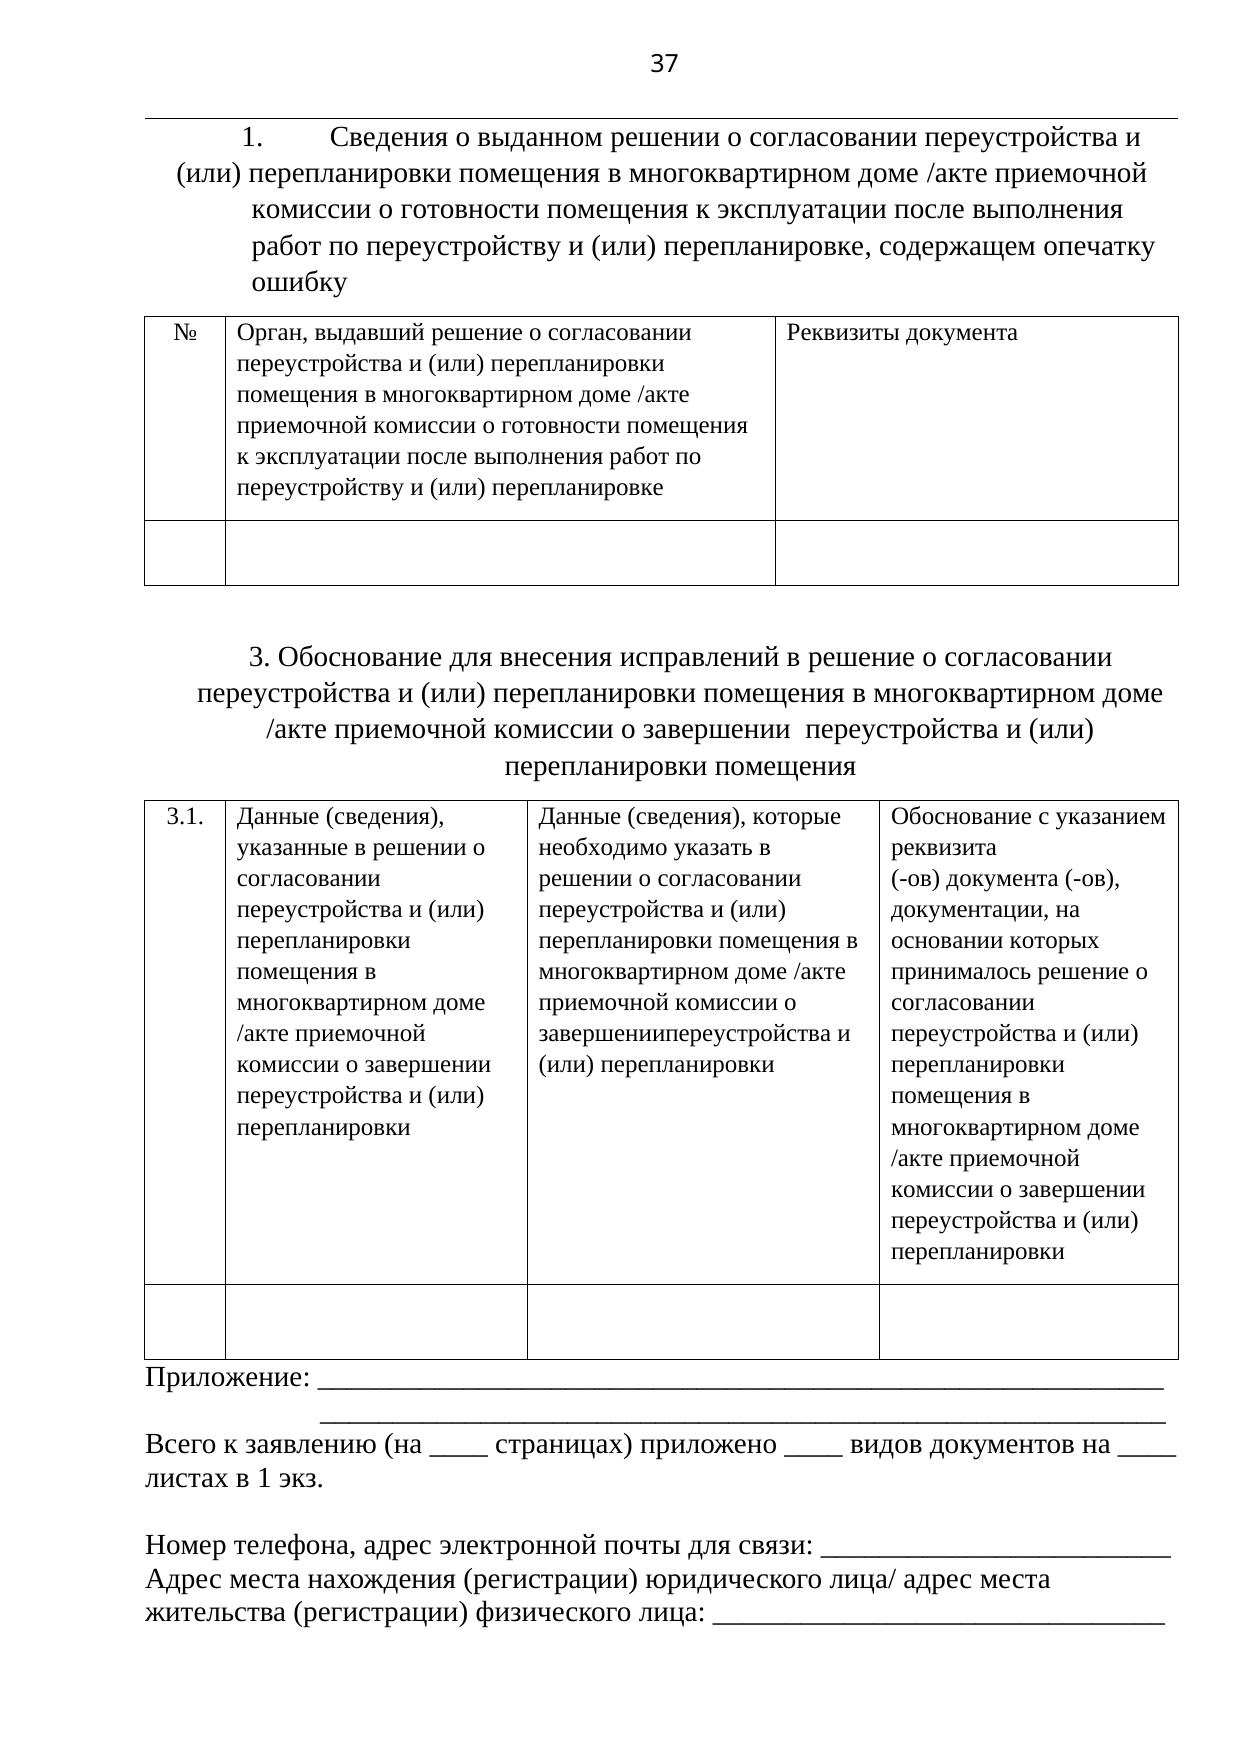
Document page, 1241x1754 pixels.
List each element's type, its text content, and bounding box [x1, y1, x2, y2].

table_cell Реквизиты документа [776, 317, 1178, 520]
table_cell [880, 1285, 1178, 1358]
table_cell [226, 1285, 527, 1358]
table_cell 3. Обоснование для внесения исправлений в решение о согласовании переустройства и (или) перепланировки помещения в многоквартирном доме /акте приемочной комиссии о завершении переустройства и (или) перепланировки помещения [145, 586, 1178, 800]
table_cell [145, 1285, 225, 1358]
text Всего к заявлению (на ____ страницах) приложено ____ видов документов на ____ листах в 1 экз. [145, 1427, 1184, 1494]
table_cell Данные (сведения), которые необходимо указать в решении о согласовании переустройства и (или) перепланировки помещения в многоквартирном доме /акте приемочной комиссии о завершениипереустройства и (или) перепланировки [528, 801, 879, 1283]
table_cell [145, 119, 1178, 316]
table_cell 3.1. [145, 801, 225, 1283]
table_cell Обоснование с указанием реквизита (-ов) документа (-ов), документации, на основании которых принималось решение о согласовании переустройства и (или) перепланировки помещения в многоквартирном доме /акте приемочной комиссии о завершении переустройства и (или) перепланировки [880, 801, 1178, 1283]
table_cell № [145, 317, 225, 520]
table_cell Орган, выдавший решение о согласовании переустройства и (или) перепланировки помещения в многоквартирном доме /акте приемочной комиссии о готовности помещения к эксплуатации после выполнения работ по переустройству и (или) перепланировке [226, 317, 775, 520]
table_cell Данные (сведения), указанные в решении о согласовании переустройства и (или) перепланировки помещения в многоквартирном доме /акте приемочной комиссии о завершении переустройства и (или) перепланировки [226, 801, 527, 1283]
text Адрес места нахождения (регистрации) юридического лица/ адрес места жительства (регистрации) физического лица: _______________________________ [145, 1561, 1184, 1628]
table_cell [528, 1285, 879, 1358]
text __________________________________________________________ [145, 1393, 1184, 1427]
table_cell [145, 521, 225, 585]
text Номер телефона, адрес электронной почты для связи: ________________________ [145, 1527, 1184, 1561]
table_cell [776, 521, 1178, 585]
text Приложение: __________________________________________________________ [145, 1359, 1184, 1393]
table_cell [226, 521, 775, 585]
